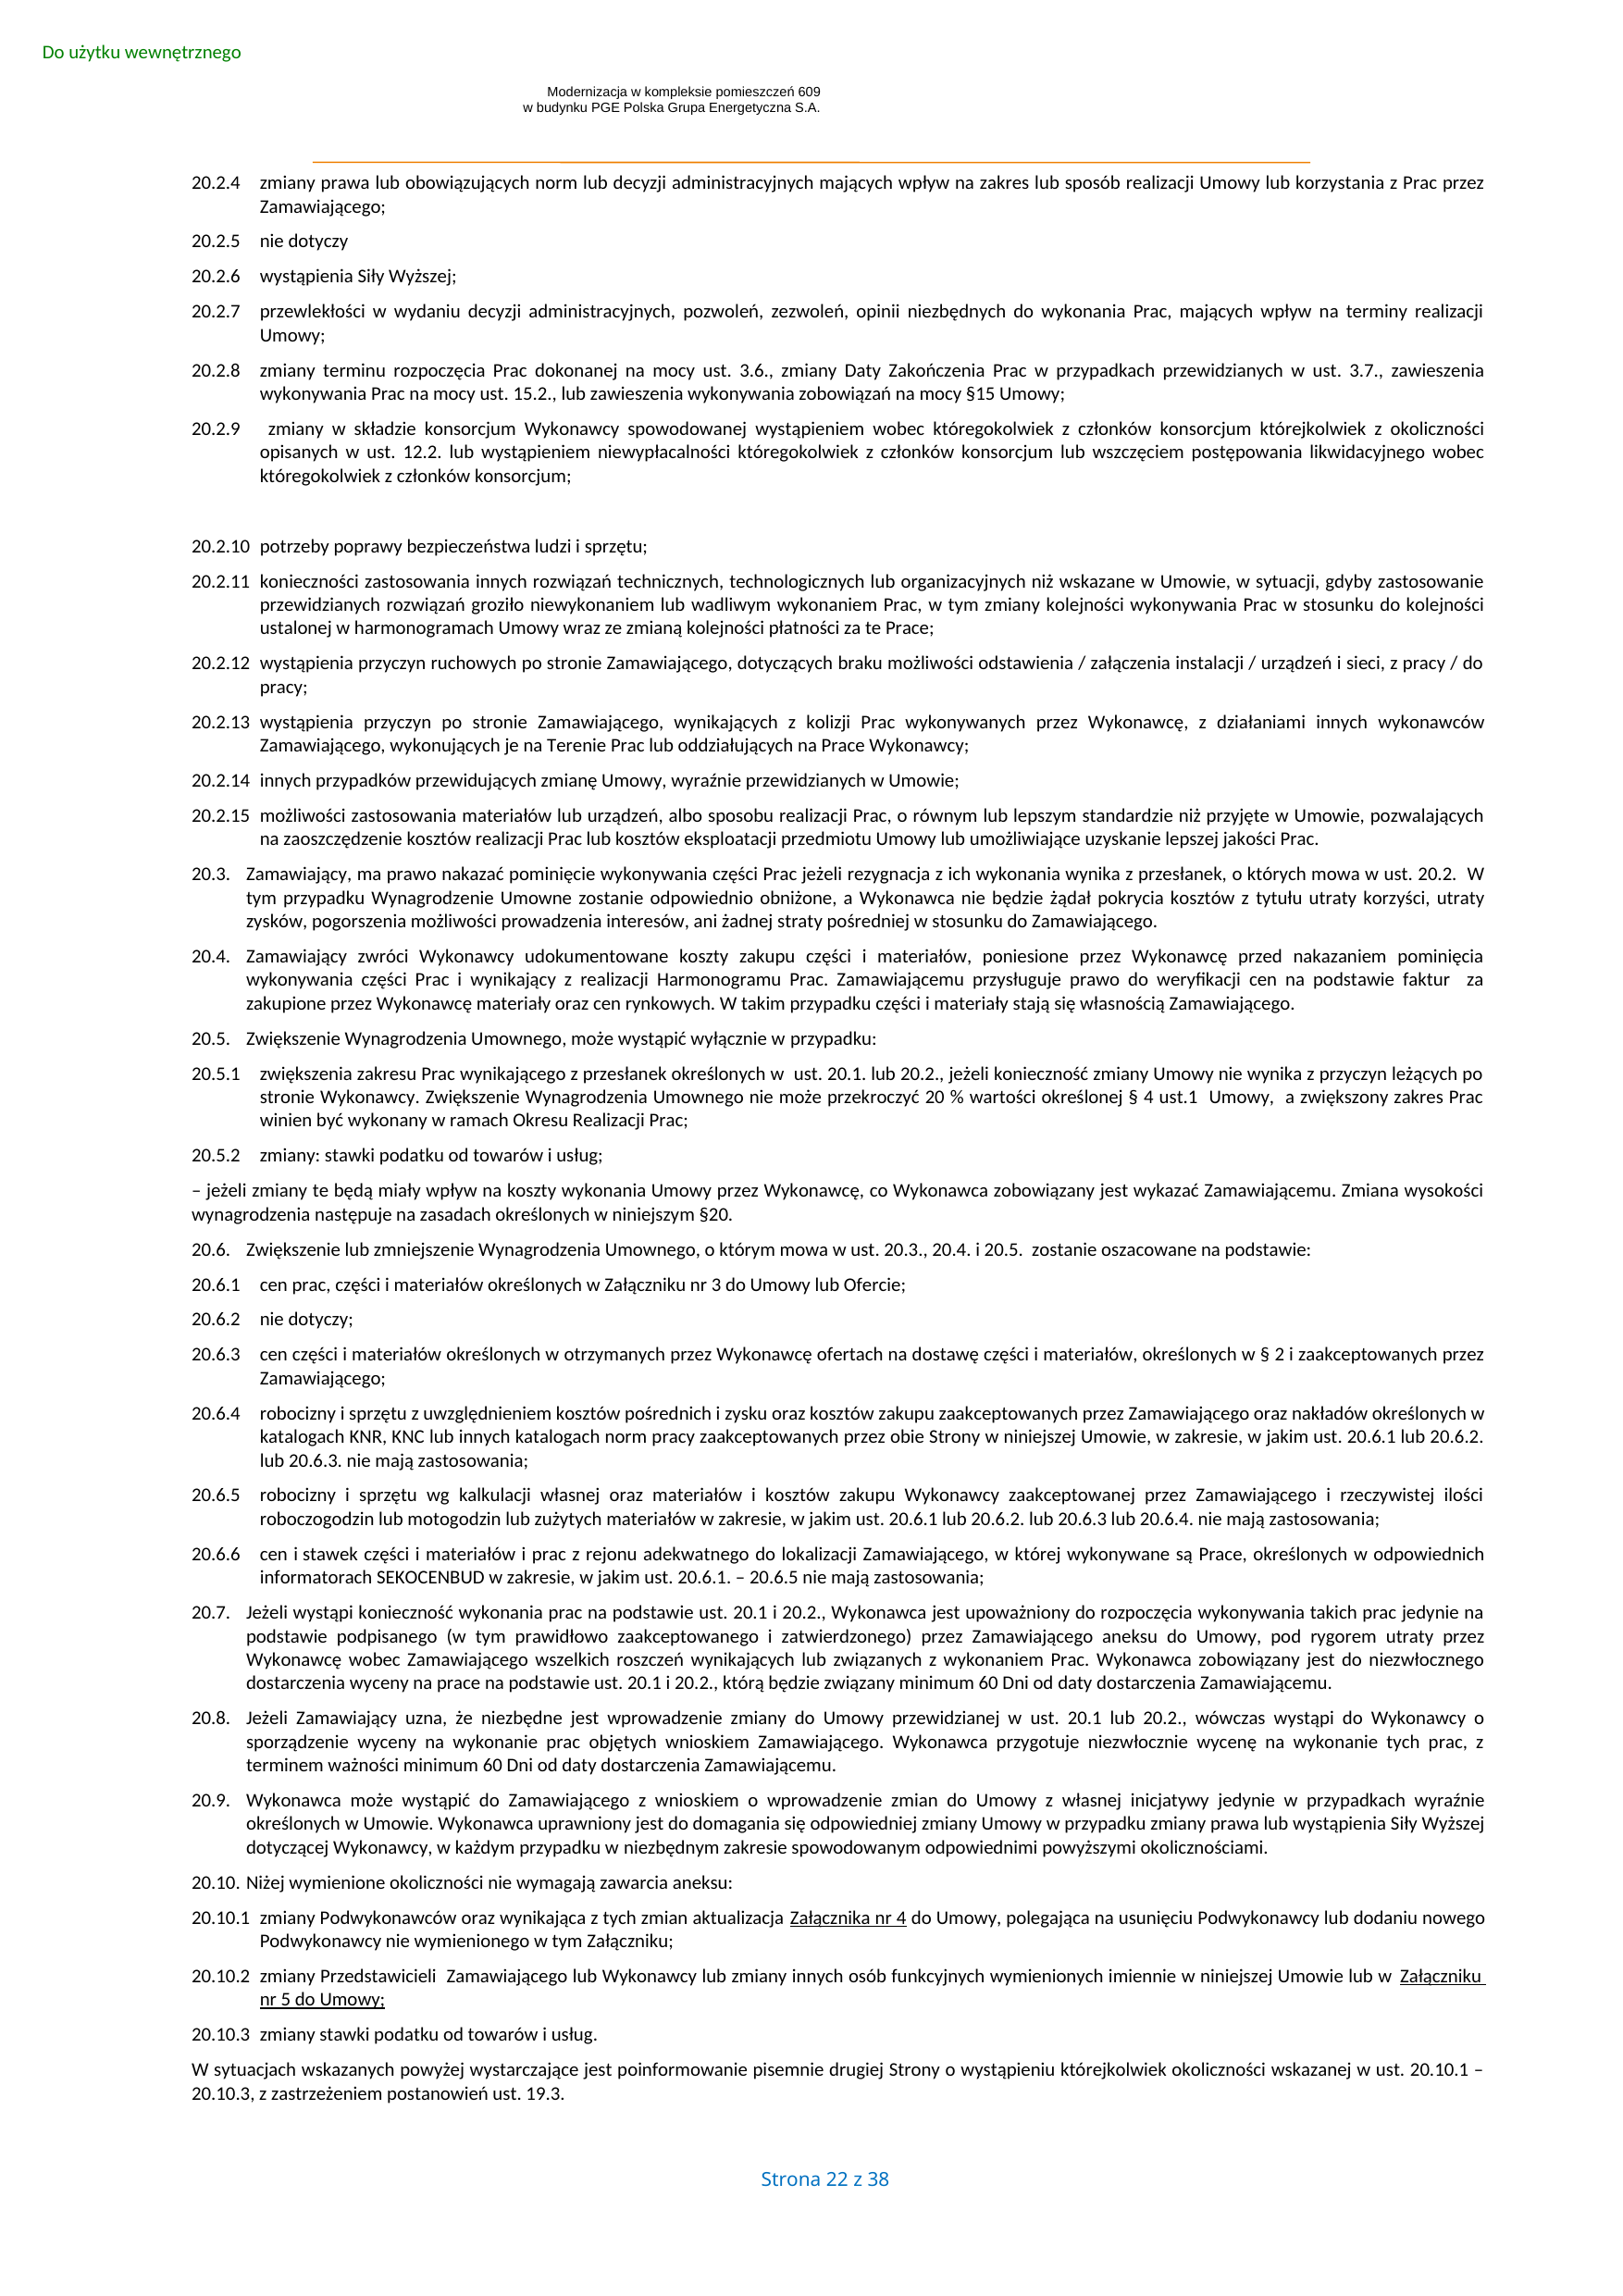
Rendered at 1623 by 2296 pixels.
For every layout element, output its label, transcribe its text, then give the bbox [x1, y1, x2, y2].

subtitle Zwiększenie Wynagrodzenia Umownego, może wystąpić wyłącznie w przypadku: [192, 1026, 1486, 1049]
subtitle Wykonawca może wystąpić do Zamawiającego z wnioskiem o wprowadzenie zmian do Umowy z własnej inicjatywy jedynie w przypadkach wyraźnie określonych w Umowie. Wykonawca uprawniony jest do domagania się odpowiedniej zmiany Umowy w przypadku zmiany prawa lub wystąpienia Siły Wyższej dotyczącej Wykonawcy, w każdym przypadku w niezbędnym zakresie spowodowanym odpowiednimi powyższymi okolicznościami. [192, 1788, 1486, 1858]
subtitle zmiany w składzie konsorcjum Wykonawcy spowodowanej wystąpieniem wobec któregokolwiek z członków konsorcjum którejkolwiek z okoliczności opisanych w ust. 12.2. lub wystąpieniem niewypłacalności któregokolwiek z członków konsorcjum lub wszczęciem postępowania likwidacyjnego wobec któregokolwiek z członków konsorcjum; [192, 416, 1486, 487]
subtitle zwiększenia zakresu Prac wynikającego z przesłanek określonych w ust. 20.1. lub 20.2., jeżeli konieczność zmiany Umowy nie wynika z przyczyn leżących po stronie Wykonawcy. Zwiększenie Wynagrodzenia Umownego nie może przekroczyć 20 % wartości określonej § 4 ust.1 Umowy, a zwiększony zakres Prac winien być wykonany w ramach Okresu Realizacji Prac; [192, 1061, 1486, 1132]
subtitle Jeżeli wystąpi konieczność wykonania prac na podstawie ust. 20.1 i 20.2., Wykonawca jest upoważniony do rozpoczęcia wykonywania takich prac jedynie na podstawie podpisanego (w tym prawidłowo zaakceptowanego i zatwierdzonego) przez Zamawiającego aneksu do Umowy, pod rygorem utraty przez Wykonawcę wobec Zamawiającego wszelkich roszczeń wynikających lub związanych z wykonaniem Prac. Wykonawca zobowiązany jest do niezwłocznego dostarczenia wyceny na prace na podstawie ust. 20.1 i 20.2., którą będzie związany minimum 60 Dni od daty dostarczenia Zamawiającemu. [192, 1600, 1486, 1694]
subtitle cen prac, części i materiałów określonych w Załączniku nr 3 do Umowy lub Ofercie; [192, 1272, 1486, 1296]
subtitle potrzeby poprawy bezpieczeństwa ludzi i sprzętu; [192, 534, 1486, 557]
subtitle zmiany Przedstawicieli Zamawiającego lub Wykonawcy lub zmiany innych osób funkcyjnych wymienionych imiennie w niniejszej Umowie lub w Załączniku nr 5 do Umowy; [192, 1964, 1486, 2011]
subtitle Jeżeli Zamawiający uzna, że niezbędne jest wprowadzenie zmiany do Umowy przewidzianej w ust. 20.1 lub 20.2., wówczas wystąpi do Wykonawcy o sporządzenie wyceny na wykonanie prac objętych wnioskiem Zamawiającego. Wykonawca przygotuje niezwłocznie wycenę na wykonanie tych prac, z terminem ważności minimum 60 Dni od daty dostarczenia Zamawiającemu. [192, 1706, 1486, 1777]
subtitle przewlekłości w wydaniu decyzji administracyjnych, pozwoleń, zezwoleń, opinii niezbędnych do wykonania Prac, mających wpływ na terminy realizacji Umowy; [192, 299, 1486, 346]
subtitle Zamawiający zwróci Wykonawcy udokumentowane koszty zakupu części i materiałów, poniesione przez Wykonawcę przed nakazaniem pominięcia wykonywania części Prac i wynikający z realizacji Harmonogramu Prac. Zamawiającemu przysługuje prawo do weryfikacji cen na podstawie faktur za zakupione przez Wykonawcę materiały oraz cen rynkowych. W takim przypadku części i materiały stają się własnością Zamawiającego. [192, 944, 1486, 1014]
subtitle – jeżeli zmiany te będą miały wpływ na koszty wykonania Umowy przez Wykonawcę, co Wykonawca zobowiązany jest wykazać Zamawiającemu. Zmiana wysokości wynagrodzenia następuje na zasadach określonych w niniejszym §20. [192, 1178, 1486, 1225]
subtitle wystąpienia przyczyn ruchowych po stronie Zamawiającego, dotyczących braku możliwości odstawienia / załączenia instalacji / urządzeń i sieci, z pracy / do pracy; [192, 651, 1486, 698]
subtitle wystąpienia przyczyn po stronie Zamawiającego, wynikających z kolizji Prac wykonywanych przez Wykonawcę, z działaniami innych wykonawców Zamawiającego, wykonujących je na Terenie Prac lub oddziałujących na Prace Wykonawcy; [192, 710, 1486, 757]
subtitle cen części i materiałów określonych w otrzymanych przez Wykonawcę ofertach na dostawę części i materiałów, określonych w § 2 i zaakceptowanych przez Zamawiającego; [192, 1343, 1486, 1389]
subtitle zmiany Podwykonawców oraz wynikająca z tych zmian aktualizacja Załącznika nr 4 do Umowy, polegająca na usunięciu Podwykonawcy lub dodaniu nowego Podwykonawcy nie wymienionego w tym Załączniku; [192, 1905, 1486, 1953]
subtitle wystąpienia Siły Wyższej; [192, 265, 1486, 288]
subtitle zmiany stawki podatku od towarów i usług. [192, 2023, 1486, 2046]
subtitle innych przypadków przewidujących zmianę Umowy, wyraźnie przewidzianych w Umowie; [192, 768, 1486, 792]
subtitle robocizny i sprzętu z uwzględnieniem kosztów pośrednich i zysku oraz kosztów zakupu zaakceptowanych przez Zamawiającego oraz nakładów określonych w katalogach KNR, KNC lub innych katalogach norm pracy zaakceptowanych przez obie Strony w niniejszej Umowie, w zakresie, w jakim ust. 20.6.1 lub 20.6.2. lub 20.6.3. nie mają zastosowania; [192, 1401, 1486, 1471]
subtitle robocizny i sprzętu wg kalkulacji własnej oraz materiałów i kosztów zakupu Wykonawcy zaakceptowanej przez Zamawiającego i rzeczywistej ilości roboczogodzin lub motogodzin lub zużytych materiałów w zakresie, w jakim ust. 20.6.1 lub 20.6.2. lub 20.6.3 lub 20.6.4. nie mają zastosowania; [192, 1483, 1486, 1530]
subtitle nie dotyczy; [192, 1308, 1486, 1331]
subtitle nie dotyczy [192, 230, 1486, 253]
subtitle Zamawiający, ma prawo nakazać pominięcie wykonywania części Prac jeżeli rezygnacja z ich wykonania wynika z przesłanek, o których mowa w ust. 20.2. W tym przypadku Wynagrodzenie Umowne zostanie odpowiednio obniżone, a Wykonawca nie będzie żądał pokrycia kosztów z tytułu utraty korzyści, utraty zysków, pogorszenia możliwości prowadzenia interesów, ani żadnej straty pośredniej w stosunku do Zamawiającego. [192, 862, 1486, 933]
subtitle zmiany: stawki podatku od towarów i usług; [192, 1144, 1486, 1167]
subtitle zmiany terminu rozpoczęcia Prac dokonanej na mocy ust. 3.6., zmiany Daty Zakończenia Prac w przypadkach przewidzianych w ust. 3.7., zawieszenia wykonywania Prac na mocy ust. 15.2., lub zawieszenia wykonywania zobowiązań na mocy §15 Umowy; [192, 358, 1486, 405]
subtitle Zwiększenie lub zmniejszenie Wynagrodzenia Umownego, o którym mowa w ust. 20.3., 20.4. i 20.5. zostanie oszacowane na podstawie: [192, 1237, 1486, 1260]
subtitle zmiany prawa lub obowiązujących norm lub decyzji administracyjnych mających wpływ na zakres lub sposób realizacji Umowy lub korzystania z Prac przez Zamawiającego; [192, 170, 1486, 217]
subtitle Niżej wymienione okoliczności nie wymagają zawarcia aneksu: [192, 1870, 1486, 1893]
subtitle cen i stawek części i materiałów i prac z rejonu adekwatnego do lokalizacji Zamawiającego, w której wykonywane są Prace, określonych w odpowiednich informatorach SEKOCENBUD w zakresie, w jakim ust. 20.6.1. – 20.6.5 nie mają zastosowania; [192, 1542, 1486, 1589]
subtitle W sytuacjach wskazanych powyżej wystarczające jest poinformowanie pisemnie drugiej Strony o wystąpieniu którejkolwiek okoliczności wskazanej w ust. 20.10.1 – 20.10.3, z zastrzeżeniem postanowień ust. 19.3. [192, 2057, 1486, 2104]
subtitle konieczności zastosowania innych rozwiązań technicznych, technologicznych lub organizacyjnych niż wskazane w Umowie, w sytuacji, gdyby zastosowanie przewidzianych rozwiązań groziło niewykonaniem lub wadliwym wykonaniem Prac, w tym zmiany kolejności wykonywania Prac w stosunku do kolejności ustalonej w harmonogramach Umowy wraz ze zmianą kolejności płatności za te Prace; [192, 569, 1486, 639]
subtitle możliwości zastosowania materiałów lub urządzeń, albo sposobu realizacji Prac, o równym lub lepszym standardzie niż przyjęte w Umowie, pozwalających na zaoszczędzenie kosztów realizacji Prac lub kosztów eksploatacji przedmiotu Umowy lub umożliwiające uzyskanie lepszej jakości Prac. [192, 803, 1486, 850]
